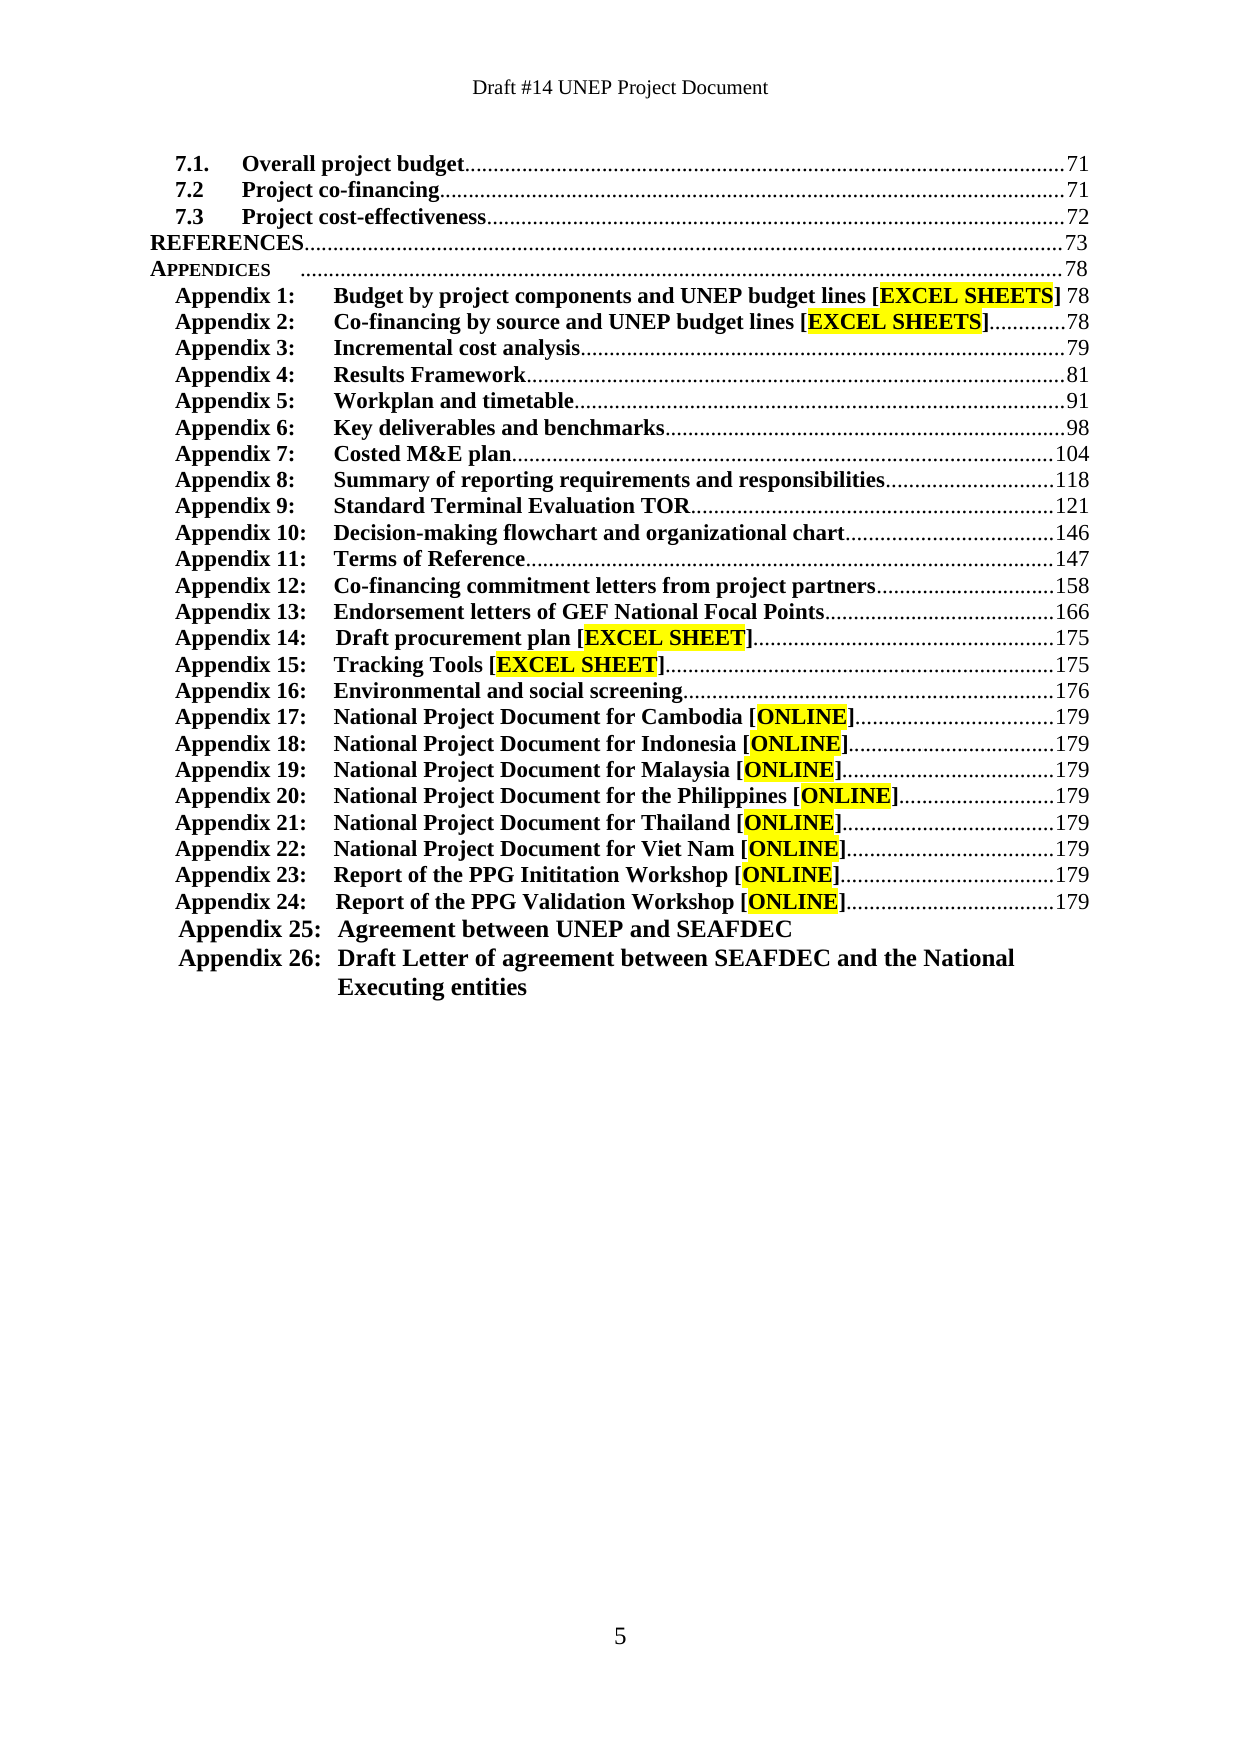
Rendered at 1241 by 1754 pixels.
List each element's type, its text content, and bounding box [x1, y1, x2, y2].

text Appendices 78 [150, 255, 1090, 282]
text 7.1. Overall project budget 71 [175, 150, 1090, 176]
text Appendix 10: Decision-making flowchart and organizational chart 146 [175, 519, 1090, 545]
text Appendix 14: Draft procurement plan [EXCEL SHEET] 175 [175, 624, 584, 651]
text Appendix 1: Budget by project components and UNEP budget lines [EXCEL SHEETS] 78 [175, 282, 880, 308]
text Appendix 7: Costed M&E plan 104 [175, 440, 1090, 466]
text Appendix 23: Report of the PPG Inititation Workshop [ONLINE] 179 [832, 862, 1090, 888]
text Appendix 15: Tracking Tools [EXCEL SHEET] 175 [175, 651, 496, 677]
text Appendix 6: Key deliverables and benchmarks 98 [175, 413, 1090, 440]
text Appendix 18: National Project Document for Indonesia [ONLINE] 179 [841, 730, 1090, 756]
text Appendix 21: National Project Document for Thailand [ONLINE] 179 [175, 809, 744, 835]
text Appendix 14: Draft procurement plan [EXCEL SHEET] 175 [745, 624, 1090, 651]
text Appendix 16: Environmental and social screening 176 [175, 677, 1090, 703]
text Appendix 9: Standard Terminal Evaluation TOR 121 [175, 493, 1090, 519]
text Appendix 5: Workplan and timetable 91 [175, 387, 1090, 413]
text Appendix 13: Endorsement letters of GEF National Focal Points 166 [175, 598, 1090, 624]
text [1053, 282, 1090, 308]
text Appendix 24: Report of the PPG Validation Workshop [ONLINE] 179 [175, 888, 748, 914]
text Appendix 12: Co-financing commitment letters from project partners 158 [175, 572, 1090, 598]
text Appendix 22: National Project Document for Viet Nam [ONLINE] 179 [175, 835, 748, 862]
text Appendix 25: Agreement between UNEP and SEAFDEC [178, 914, 1090, 943]
text Appendix 3: Incremental cost analysis 79 [175, 334, 1090, 361]
text Appendix 19: National Project Document for Malaysia [ONLINE] 179 [175, 756, 744, 782]
text 7.3 Project cost-effectiveness 72 [175, 203, 1090, 229]
text Appendix 21: National Project Document for Thailand [ONLINE] 179 [834, 809, 1090, 835]
text Appendix 17: National Project Document for Cambodia [ONLINE] 179 [175, 703, 1090, 730]
text REFERENCES 73 [150, 229, 1090, 255]
text Appendix 23: Report of the PPG Inititation Workshop [ONLINE] 179 [175, 862, 742, 888]
text Appendix 26: Draft Letter of agreement between SEAFDEC and the National Executing entities [178, 943, 1090, 1001]
text Appendix 15: Tracking Tools [EXCEL SHEET] 175 [657, 651, 1090, 677]
text Appendix 20: National Project Document for the Philippines [ONLINE] 179 [175, 782, 1090, 809]
text Appendix 8: Summary of reporting requirements and responsibilities 118 [175, 466, 1090, 493]
text Appendix 18: National Project Document for Indonesia [ONLINE] 179 [175, 730, 750, 756]
text Appendix 24: Report of the PPG Validation Workshop [ONLINE] 179 [838, 888, 1090, 914]
text Appendix 2: Co-financing by source and UNEP budget lines [EXCEL SHEETS] 78 [175, 308, 808, 334]
text Appendix 11: Terms of Reference 147 [175, 545, 1090, 572]
text Appendix 19: National Project Document for Malaysia [ONLINE] 179 [834, 756, 1090, 782]
text Appendix 22: National Project Document for Viet Nam [ONLINE] 179 [839, 835, 1090, 862]
text Appendix 4: Results Framework 81 [175, 361, 1090, 387]
text 7.2 Project co-financing 71 [175, 176, 1090, 203]
